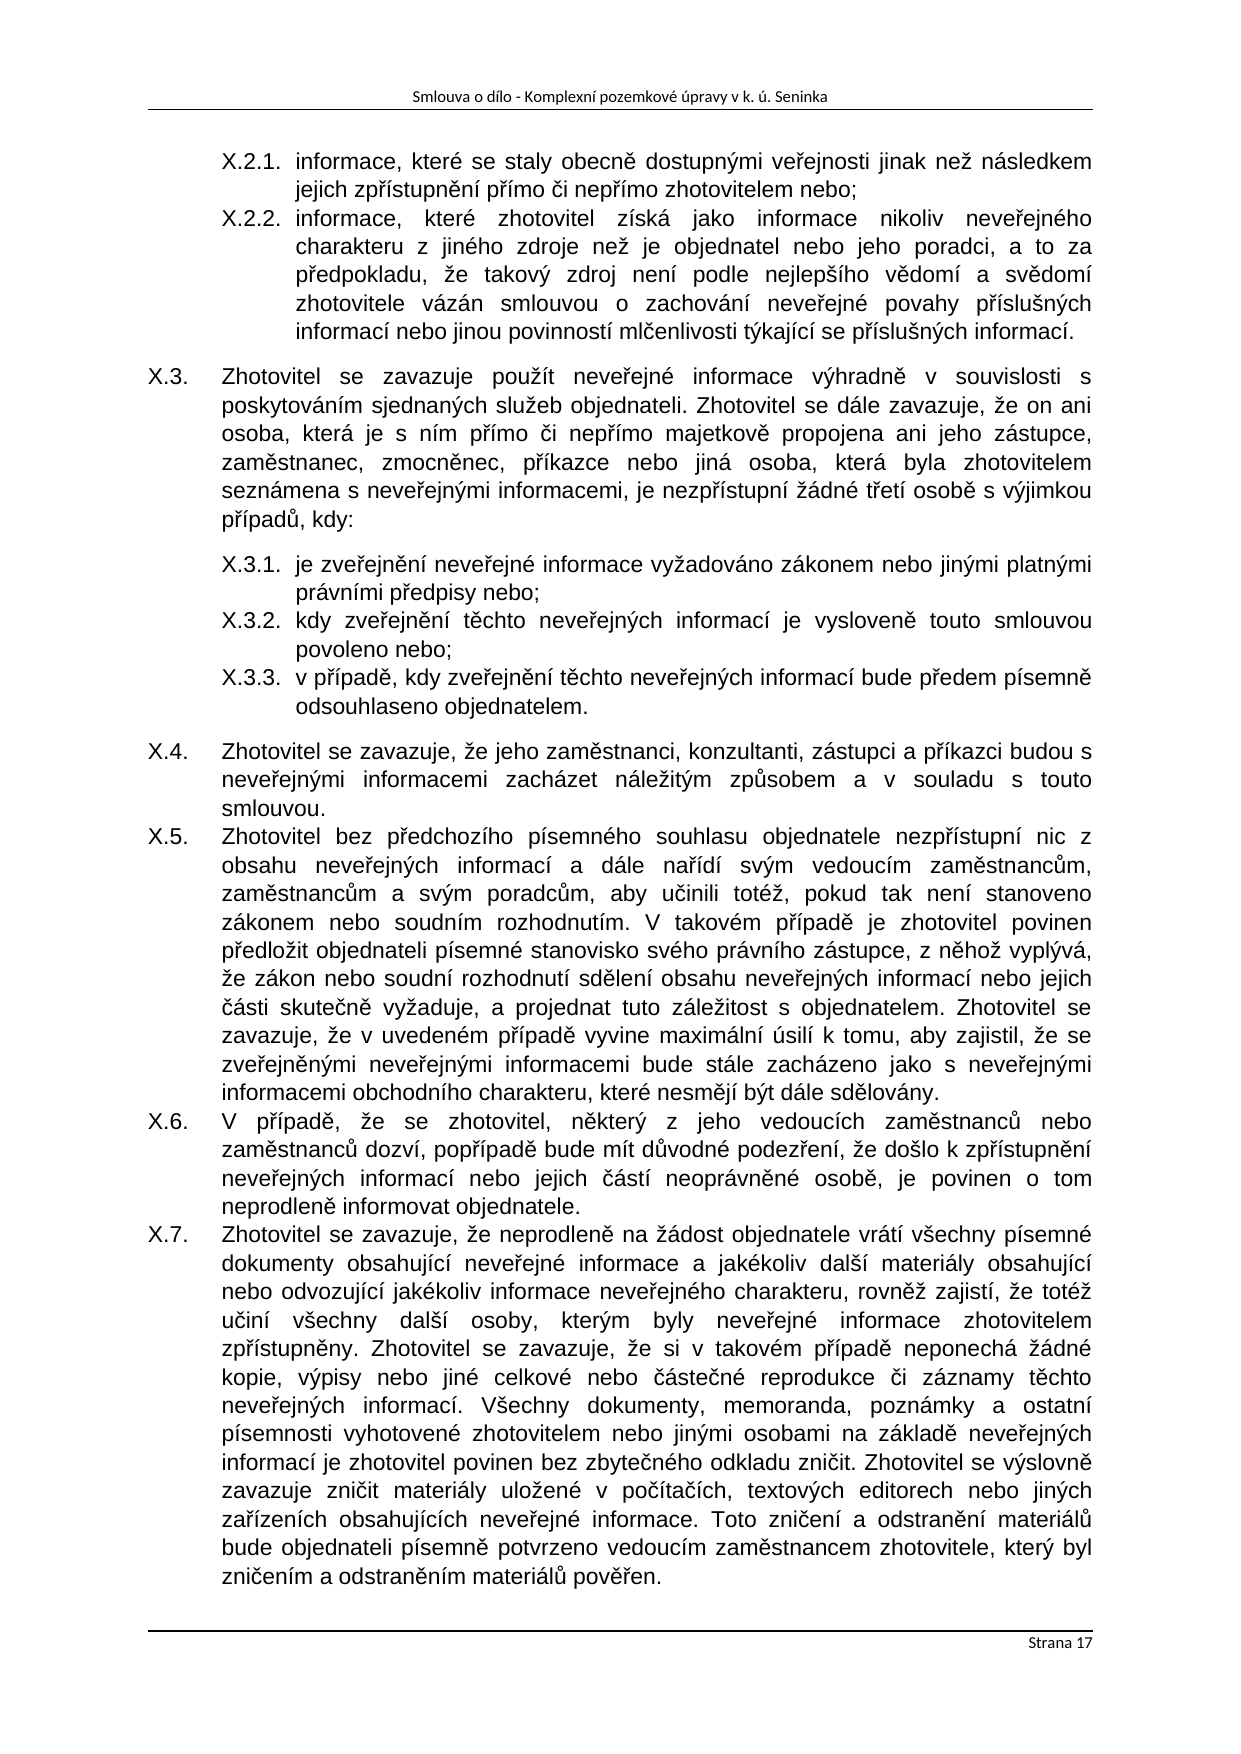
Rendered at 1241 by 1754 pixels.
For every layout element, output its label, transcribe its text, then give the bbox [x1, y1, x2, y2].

list Zhotovitel se zavazuje, že neprodleně na žádost objednatele vrátí všechny písemné dokumenty obsahující neveřejné informace a jakékoliv další materiály obsahující nebo odvozující jakékoliv informace neveřejného charakteru, rovněž zajistí, že totéž učiní všechny další osoby, kterým byly neveřejné informace zhotovitelem zpřístupněny. Zhotovitel se zavazuje, že si v takovém případě neponechá žádné kopie, výpisy nebo jiné celkové nebo částečné reprodukce či záznamy těchto neveřejných informací. Všechny dokumenty, memoranda, poznámky a ostatní písemnosti vyhotovené zhotovitelem nebo jinými osobami na základě neveřejných informací je zhotovitel povinen bez zbytečného odkladu zničit. Zhotovitel se výslovně zavazuje zničit materiály uložené v počítačích, textových editorech nebo jiných zařízeních obsahujících neveřejné informace. Toto zničení a odstranění materiálů bude objednateli písemně potvrzeno vedoucím zaměstnancem zhotovitele, který byl zničením a odstraněním materiálů pověřen. [148, 1221, 1093, 1589]
text v případě, kdy zveřejnění těchto neveřejných informací bude předem písemně odsouhlaseno objednatelem. [221, 664, 1093, 719]
list Zhotovitel se zavazuje, že jeho zaměstnanci, konzultanti, zástupci a příkazci budou s neveřejnými informacemi zacházet náležitým způsobem a v souladu s touto smlouvou. [148, 738, 1093, 821]
text kdy zveřejnění těchto neveřejných informací je vysloveně touto smlouvou povoleno nebo; [221, 607, 1093, 662]
list Zhotovitel bez předchozího písemného souhlasu objednatele nezpřístupní nic z obsahu neveřejných informací a dále nařídí svým vedoucím zaměstnancům, zaměstnancům a svým poradcům, aby učinili totéž, pokud tak není stanoveno zákonem nebo soudním rozhodnutím. V takovém případě je zhotovitel povinen předložit objednateli písemné stanovisko svého právního zástupce, z něhož vyplývá, že zákon nebo soudní rozhodnutí sdělení obsahu neveřejných informací nebo jejich části skutečně vyžaduje, a projednat tuto záležitost s objednatelem. Zhotovitel se zavazuje, že v uvedeném případě vyvine maximální úsilí k tomu, aby zajistil, že se zveřejněnými neveřejnými informacemi bude stále zacházeno jako s neveřejnými informacemi obchodního charakteru, které nesmějí být dále sdělovány. [148, 823, 1093, 1106]
text informace, které zhotovitel získá jako informace nikoliv neveřejného charakteru z jiného zdroje než je objednatel nebo jeho poradci, a to za předpokladu, že takový zdroj není podle nejlepšího vědomí a svědomí zhotovitele vázán smlouvou o zachování neveřejné povahy příslušných informací nebo jinou povinností mlčenlivosti týkající se příslušných informací. [221, 204, 1093, 344]
text informace, které se staly obecně dostupnými veřejnosti jinak než následkem jejich zpřístupnění přímo či nepřímo zhotovitelem nebo; [221, 148, 1093, 202]
list Zhotovitel se zavazuje použít neveřejné informace výhradně v souvislosti s poskytováním sjednaných služeb objednateli. Zhotovitel se dále zavazuje, že on ani osoba, která je s ním přímo či nepřímo majetkově propojena ani jeho zástupce, zaměstnanec, zmocněnec, příkazce nebo jiná osoba, která byla zhotovitelem seznámena s neveřejnými informacemi, je nezpřístupní žádné třetí osobě s výjimkou případů, kdy: [148, 363, 1093, 532]
list V případě, že se zhotovitel, některý z jeho vedoucích zaměstnanců nebo zaměstnanců dozví, popřípadě bude mít důvodné podezření, že došlo k zpřístupnění neveřejných informací nebo jejich částí neoprávněné osobě, je povinen o tom neprodleně informovat objednatele. [148, 1108, 1093, 1219]
text je zveřejnění neveřejné informace vyžadováno zákonem nebo jinými platnými právními předpisy nebo; [221, 551, 1093, 605]
